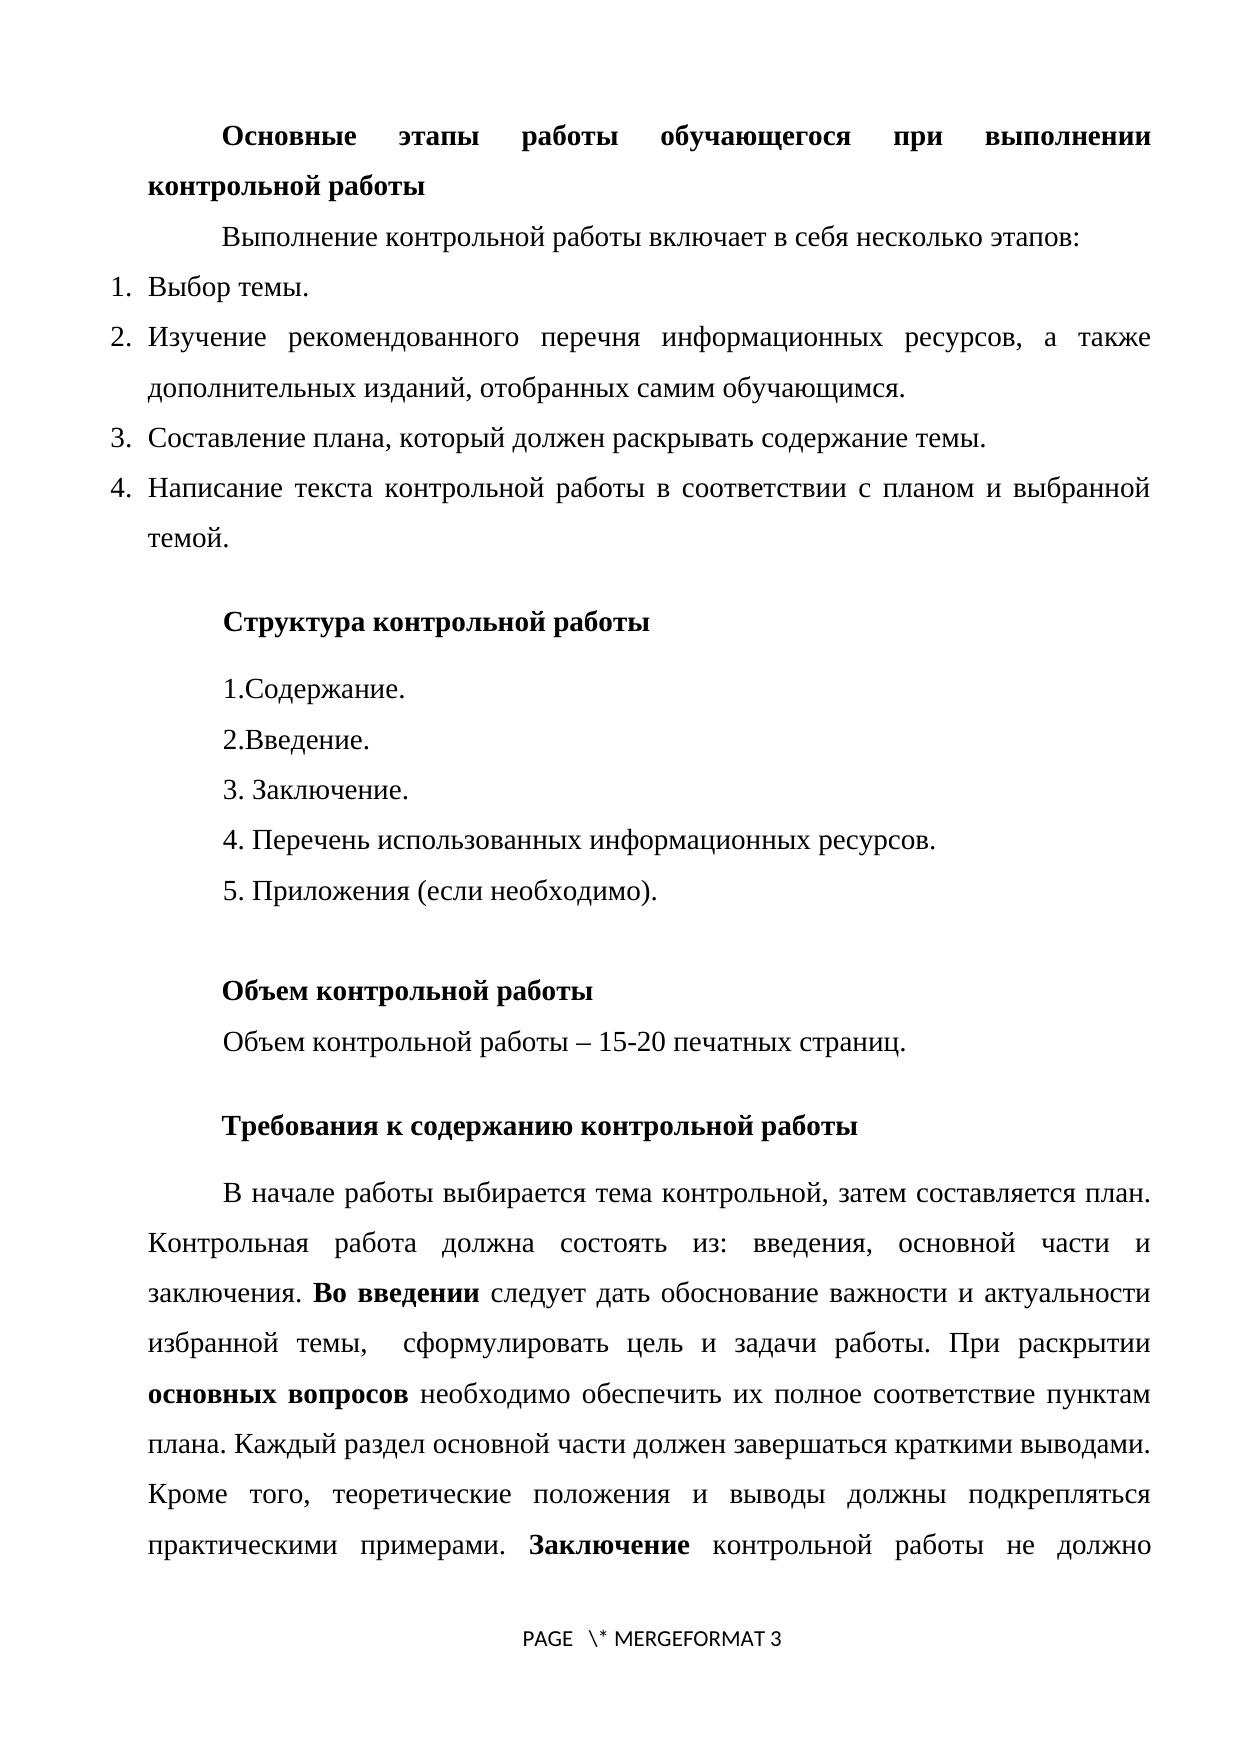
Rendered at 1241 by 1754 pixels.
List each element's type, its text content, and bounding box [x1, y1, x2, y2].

text 1.Содержание. [148, 672, 1152, 705]
text 2.Введение. [148, 722, 1152, 755]
list Написание текста контрольной работы в соответствии с планом и выбранной темой. [110, 470, 1152, 554]
text Требования к содержанию контрольной работы [148, 1108, 1152, 1141]
list Изучение рекомендованного перечня информационных ресурсов, а также дополнительных изданий, отобранных самим обучающимся. [110, 319, 1152, 403]
text Объем контрольной работы – 15-20 печатных страниц. [148, 1024, 1152, 1057]
text 5. Приложения (если необходимо). [148, 873, 1152, 906]
list Составление плана, который должен раскрывать содержание темы. [110, 420, 1152, 453]
text Объем контрольной работы [148, 973, 1152, 1007]
list Выбор темы. [110, 269, 1152, 303]
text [148, 1175, 1152, 1560]
text Структура контрольной работы [148, 604, 1152, 638]
text 4. Перечень использованных информационных ресурсов. [148, 822, 1152, 856]
text Основные этапы работы обучающегося при выполнении контрольной работы [148, 118, 1152, 202]
text Выполнение контрольной работы включает в себя несколько этапов: [148, 219, 1152, 252]
text 3. Заключение. [148, 772, 1152, 806]
